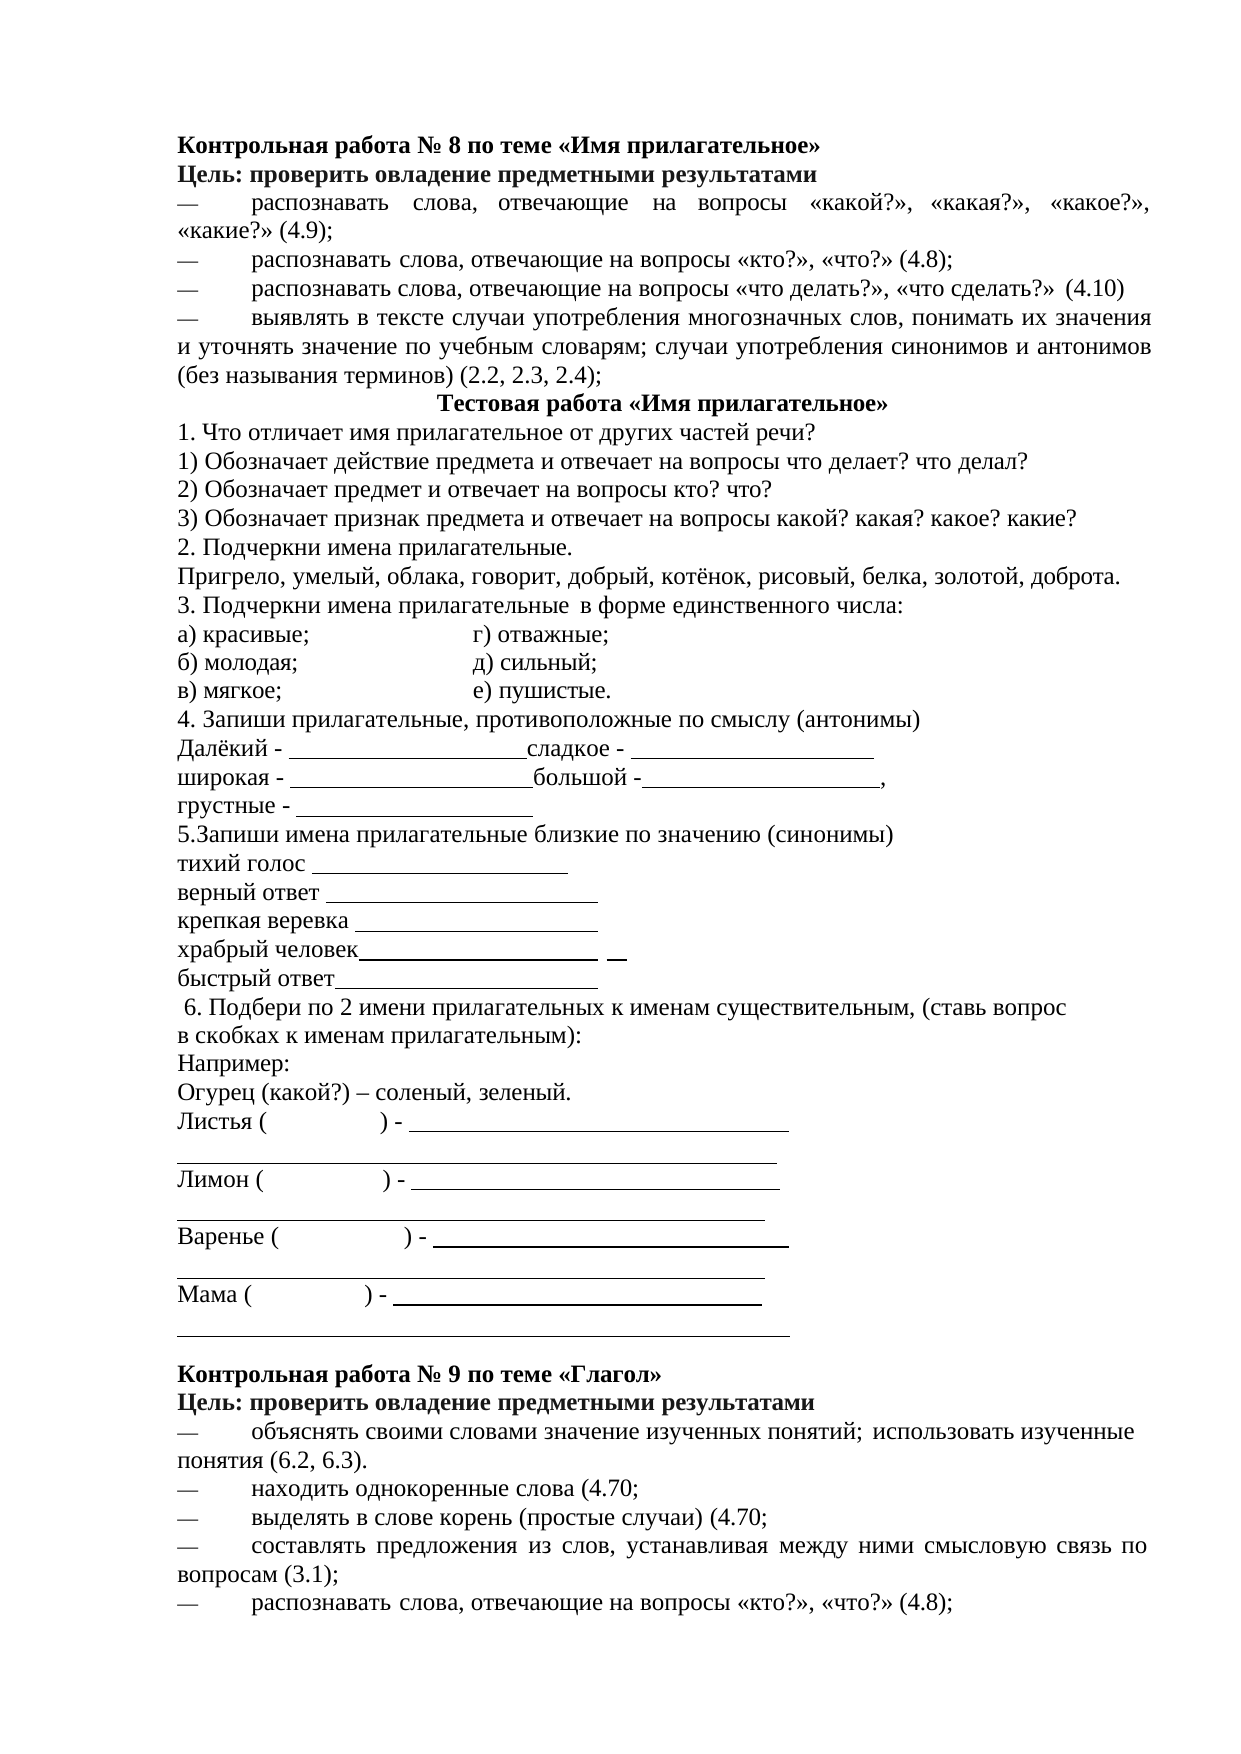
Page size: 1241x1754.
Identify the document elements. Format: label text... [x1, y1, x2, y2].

text Цель: проверить овладение предметными результатами [177, 1388, 1196, 1416]
list Что отличает имя прилагательное от других частей речи? [177, 417, 1196, 446]
text Варенье ( ) - [177, 1218, 1196, 1250]
text Контрольная работа № 9 по теме «Глагол» [177, 1359, 1196, 1388]
text верный ответ крепкая веревка храбрый человек быстрый ответ [177, 877, 627, 992]
text Лимон ( ) - [177, 1161, 1196, 1193]
text Огурец (какой?) – соленый, зеленый. [177, 1078, 1196, 1106]
list Обозначает предмет и отвечает на вопросы кто? что? [177, 475, 1196, 503]
list Запиши прилагательные, противоположные по смыслу (антонимы) Далёкий - сладкое - широкая - большой - , грустные - [177, 704, 921, 819]
list распознавать слова, отвечающие на вопросы «кто?», «что?» (4.8); [177, 244, 1196, 273]
list Подбери по 2 имени прилагательных к именам существительным, (ставь вопрос в скобках к именам прилагательным): [177, 992, 1084, 1049]
list выявлять в тексте случаи употребления многозначных слов, понимать их значения и уточнять значение по учебным словарям; случаи употребления синонимов и антонимов (без называния терминов) (2.2, 2.3, 2.4); [177, 302, 1152, 388]
list распознавать слова, отвечающие на вопросы «какой?», «какая?», «какое?», [177, 188, 1196, 216]
list распознавать слова, отвечающие на вопросы «что делать?», «что сделать?» (4.10) [177, 273, 1196, 302]
list Подчеркни имена прилагательные в форме единственного числа: а) красивые; г) отважные; [177, 590, 905, 647]
text Например: [177, 1049, 1196, 1078]
list объяснять своими словами значение изученных понятий; использовать изученные понятия (6.2, 6.3). [177, 1416, 1152, 1474]
text Мама ( ) - [177, 1276, 1196, 1308]
list составлять предложения из слов, устанавливая между ними смысловую связь по вопросам (3.1); [177, 1531, 1152, 1588]
text Тестовая работа «Имя прилагательное» [437, 389, 1196, 417]
list распознавать слова, отвечающие на вопросы «кто?», «что?» (4.8); [177, 1588, 1196, 1616]
text в) мягкое; е) пушистые. [177, 676, 1196, 704]
text Листья ( ) - [177, 1106, 1196, 1135]
text «какие?» (4.9); [177, 216, 1196, 244]
list Обозначает признак предмета и отвечает на вопросы какой? какая? какое? какие? [177, 504, 1196, 532]
text б) молодая; д) сильный; [177, 647, 1196, 676]
list Подчеркни имена прилагательные. [177, 532, 1196, 561]
list находить однокоренные слова (4.70; [177, 1474, 1196, 1502]
text Пригрело, умелый, облака, говорит, добрый, котёнок, рисовый, белка, золотой, доброта. [177, 561, 1196, 590]
list Обозначает действие предмета и отвечает на вопросы что делает? что делал? [177, 446, 1196, 475]
text Контрольная работа № 8 по теме «Имя прилагательное» Цель: проверить овладение предметными результатами [177, 131, 850, 188]
list выделять в слове корень (простые случаи) (4.70; [177, 1502, 1196, 1531]
list Запиши имена прилагательные близкие по значению (синонимы) тихий голос [177, 819, 894, 877]
